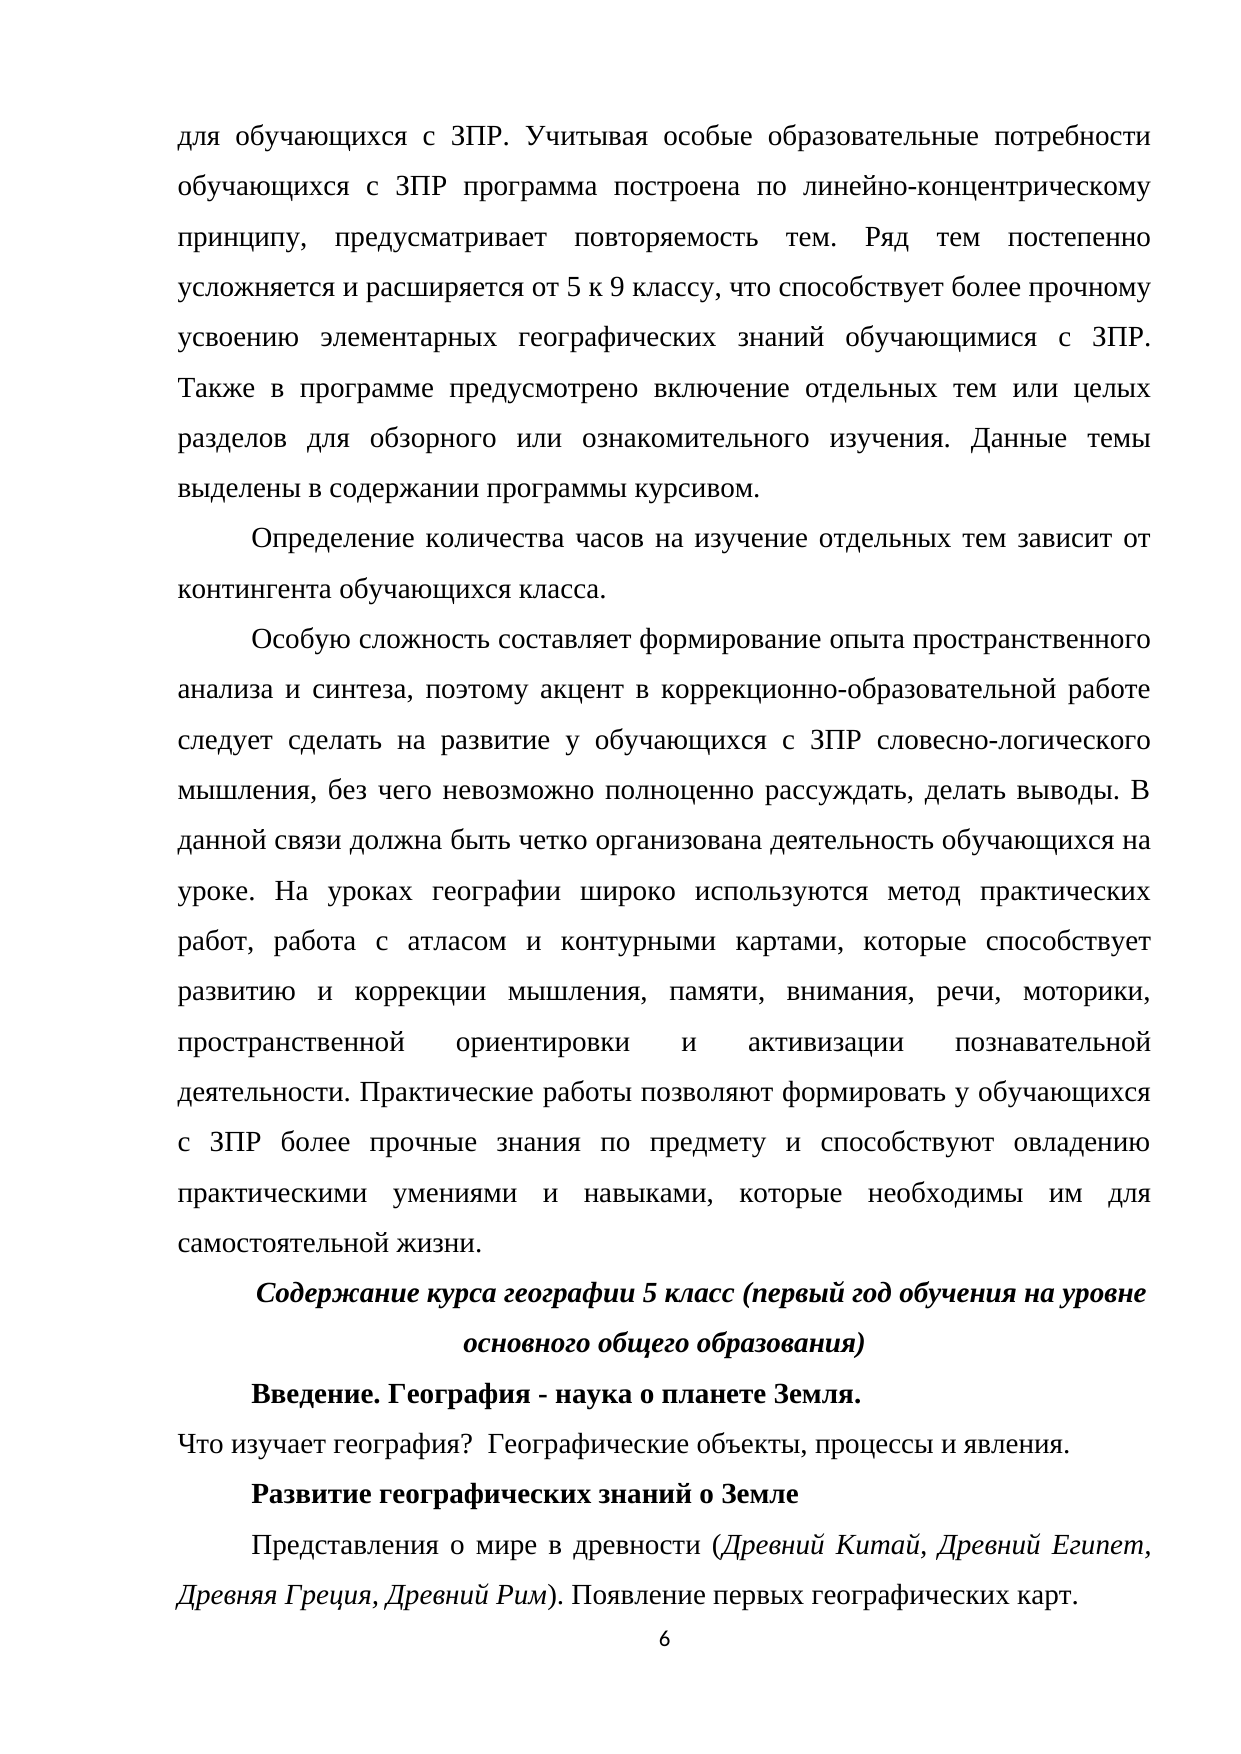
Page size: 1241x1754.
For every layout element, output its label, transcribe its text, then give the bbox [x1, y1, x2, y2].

text Определение количества часов на изучение отдельных тем зависит от контингента обучающихся класса. [177, 521, 1152, 604]
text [177, 118, 1152, 504]
text Что изучает география? Географические объекты, процессы и явления. [177, 1426, 1152, 1460]
text Введение. География - наука о планете Земля. [177, 1376, 1152, 1409]
text Особую сложность составляет формирование опыта пространственного анализа и синтеза, поэтому акцент в коррекционно-образовательной работе следует сделать на развитие у обучающихся с ЗПР словесно-логического мышления, без чего невозможно полноценно рассуждать, делать выводы. В данной связи должна быть четко организована деятельность обучающихся на уроке. На уроках географии широко используются метод практических работ, работа с атласом и контурными картами, которые способствует развитию и коррекции мышления, памяти, внимания, речи, моторики, пространственной ориентировки и активизации познавательной деятельности. Практические работы позволяют формировать у обучающихся с ЗПР более прочные знания по предмету и способствуют овладению практическими умениями и навыками, которые необходимы им для самостоятельной жизни. [177, 621, 1152, 1258]
text Развитие географических знаний о Земле [177, 1477, 1152, 1510]
text Содержание курса географии 5 класс (первый год обучения на уровне основного общего образования) [177, 1275, 1152, 1359]
text Представления о мире в древности (Древний Китай, Древний Египет, Древняя Греция, Древний Рим). Появление первых географических карт. [177, 1527, 1152, 1611]
